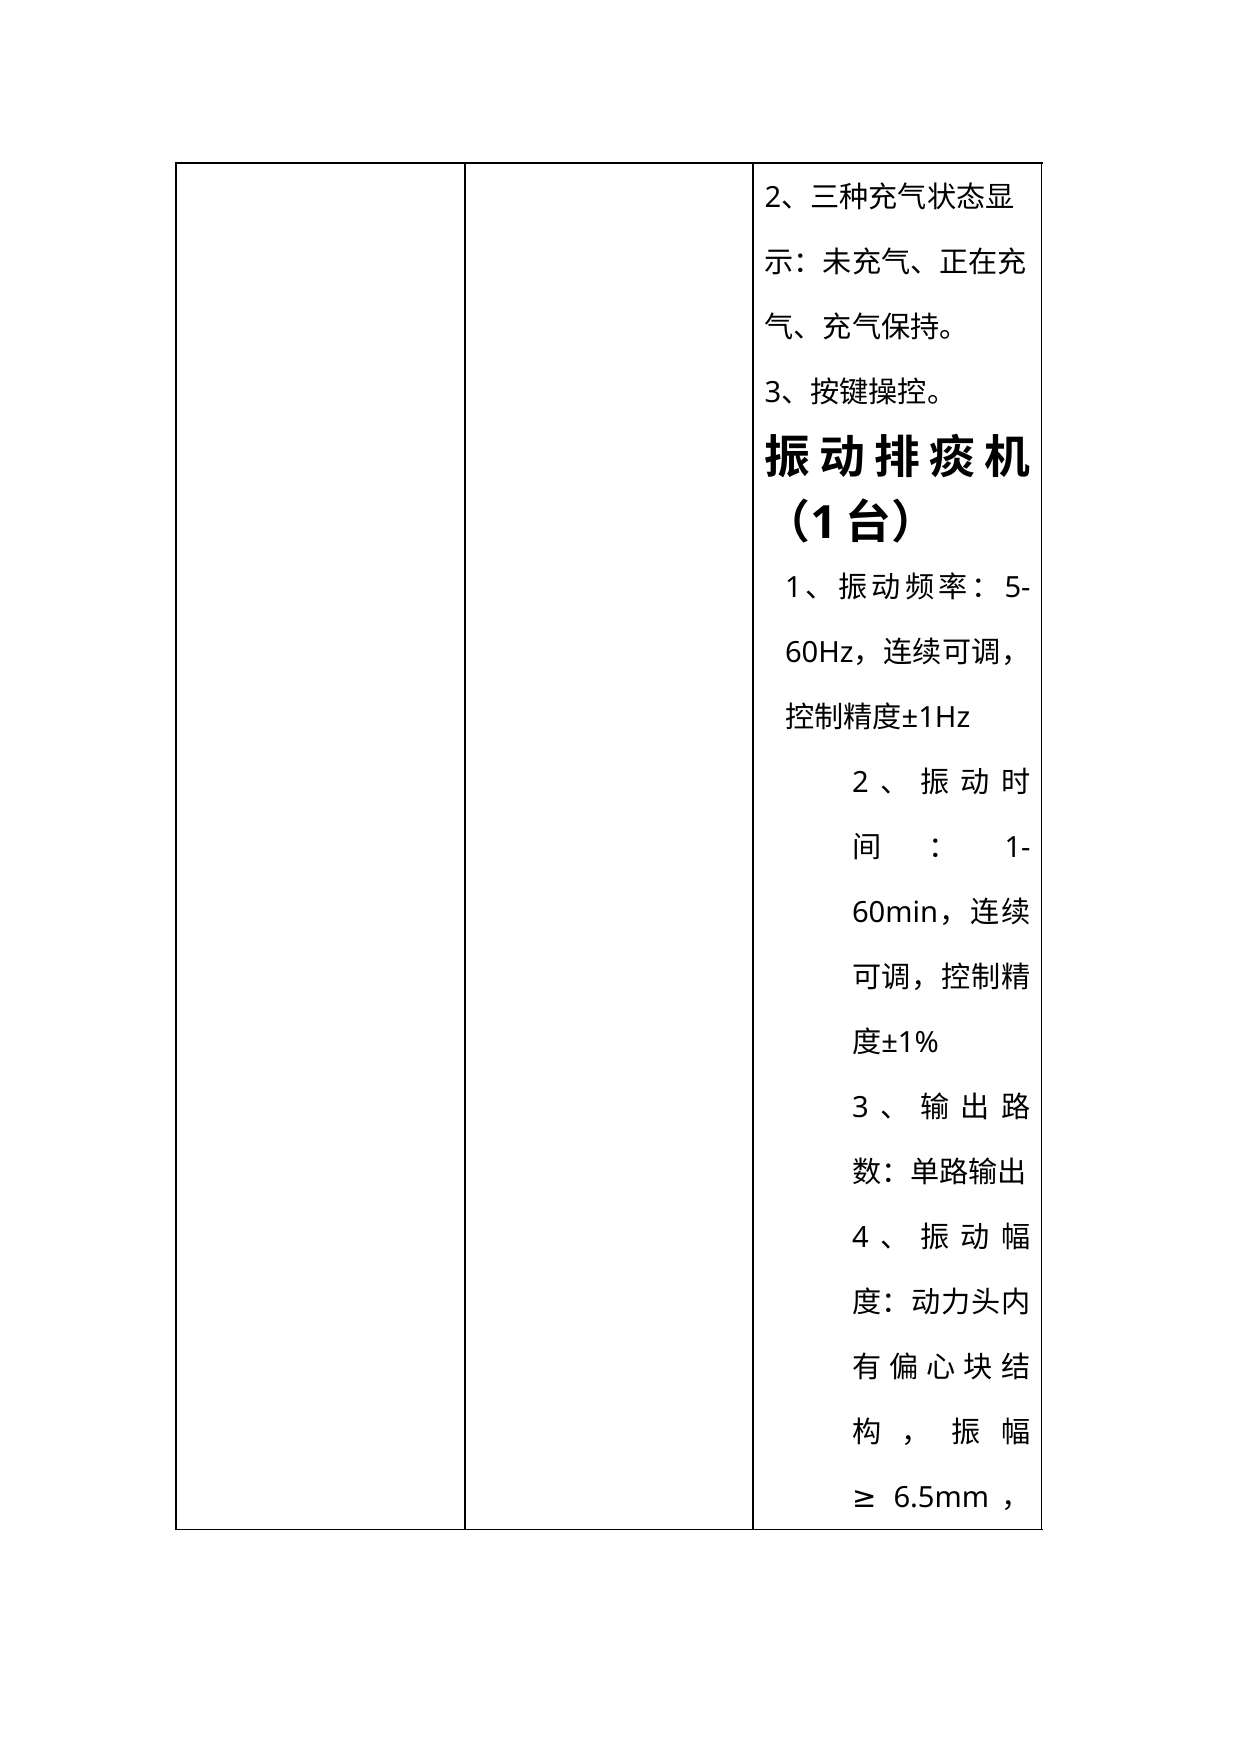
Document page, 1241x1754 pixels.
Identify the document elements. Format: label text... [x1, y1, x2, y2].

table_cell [754, 164, 1041, 1528]
table_cell 1 [177, 164, 464, 1528]
table_cell [466, 164, 752, 1528]
